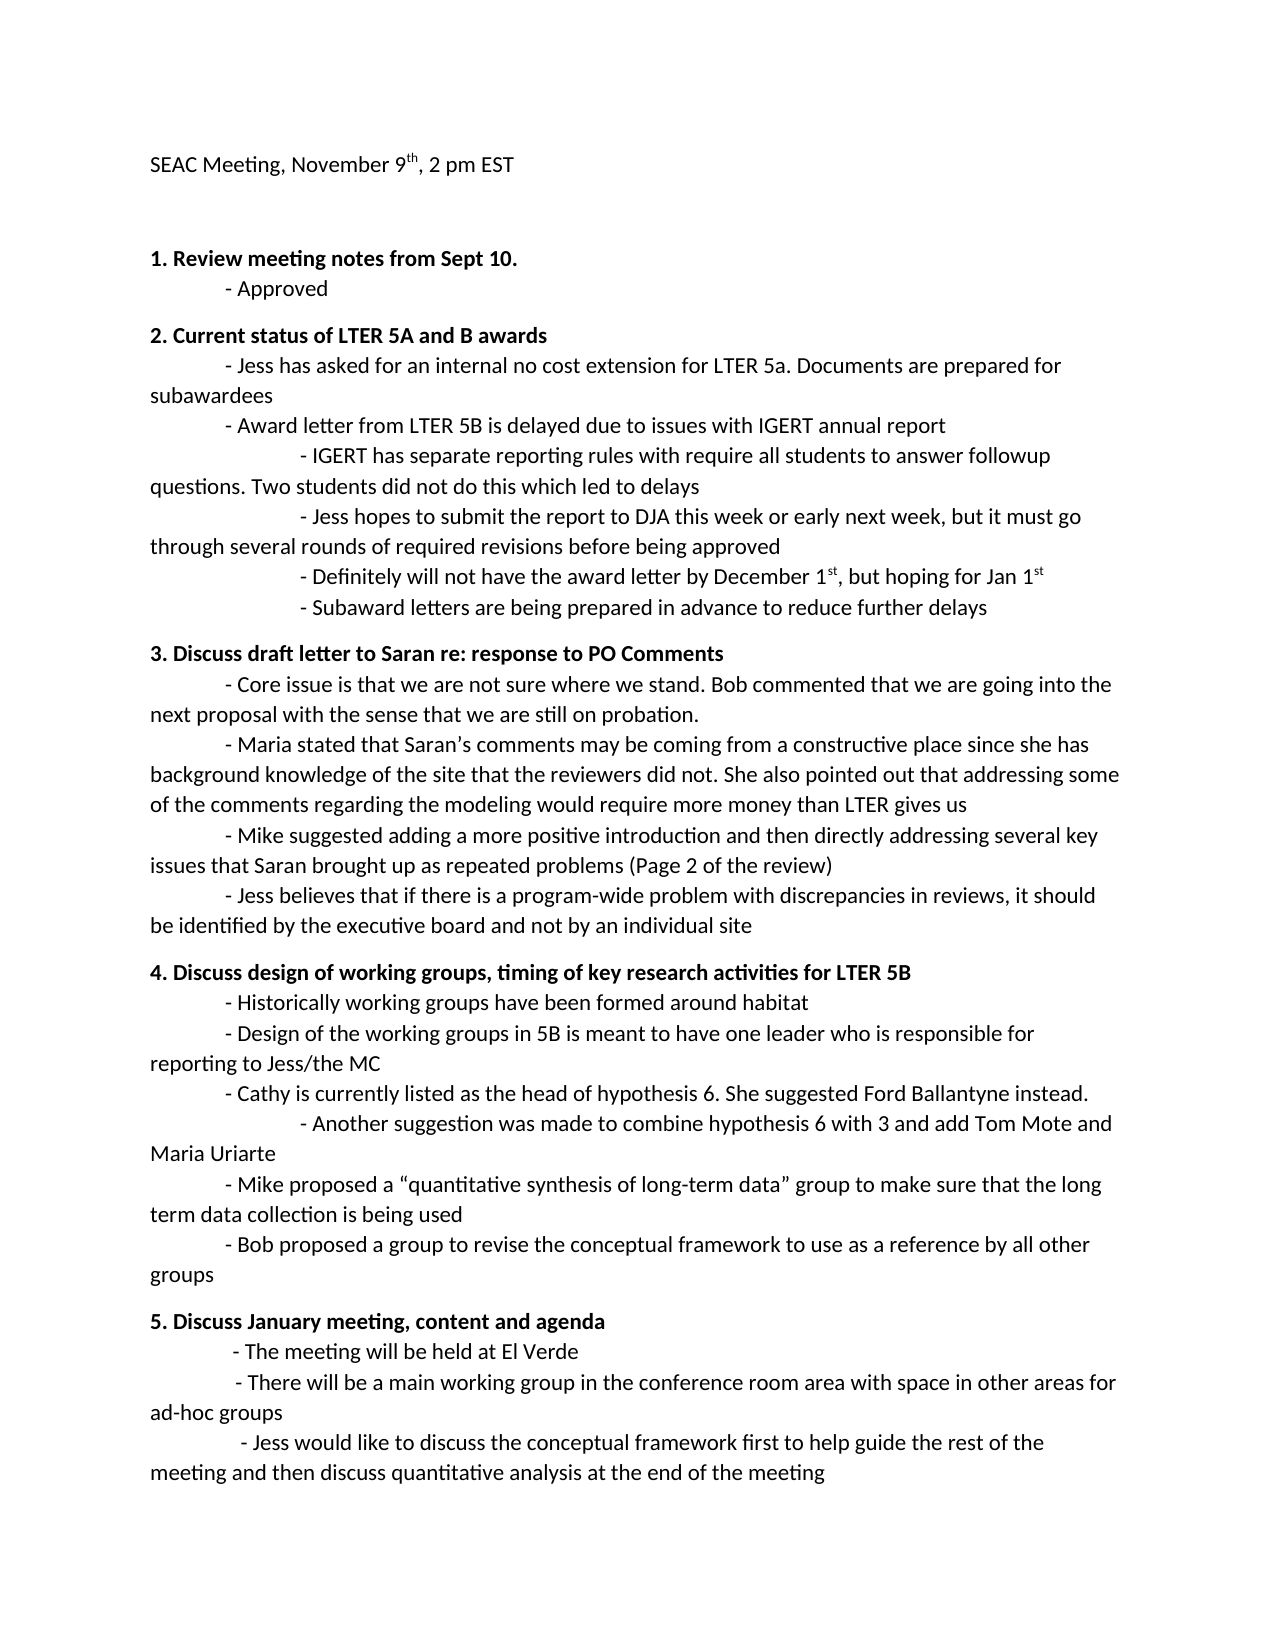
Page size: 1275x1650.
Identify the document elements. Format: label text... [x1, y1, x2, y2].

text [150, 1307, 1125, 1486]
text 1. Review meeting notes from Sept 10. - Approved [150, 244, 1125, 302]
text 2. Current status of LTER 5A and B awards - Jess has asked for an internal no cost extension for LTER 5a. Documents are prepared for subawardees - Award letter from LTER 5B is delayed due to issues with IGERT annual report - IGERT has separate reporting rules with require all students to answer followup questions. Two students did not do this which led to delays - Jess hopes to submit the report to DJA this week or early next week, but it must go through several rounds of required revisions before being approved - Definitely will not have the award letter by December 1st, but hoping for Jan 1st - Subaward letters are being prepared in advance to reduce further delays [150, 321, 1125, 621]
text 4. Discuss design of working groups, timing of key research activities for LTER 5B - Historically working groups have been formed around habitat - Design of the working groups in 5B is meant to have one leader who is responsible for reporting to Jess/the MC - Cathy is currently listed as the head of hypothesis 6. She suggested Ford Ballantyne instead. - Another suggestion was made to combine hypothesis 6 with 3 and add Tom Mote and Maria Uriarte - Mike proposed a “quantitative synthesis of long-term data” group to make sure that the long term data collection is being used - Bob proposed a group to revise the conceptual framework to use as a reference by all other groups [150, 958, 1125, 1288]
text SEAC Meeting, November 9th, 2 pm EST [150, 150, 1125, 178]
text 3. Discuss draft letter to Saran re: response to PO Comments - Core issue is that we are not sure where we stand. Bob commented that we are going into the next proposal with the sense that we are still on probation. - Maria stated that Saran’s comments may be coming from a constructive place since she has background knowledge of the site that the reviewers did not. She also pointed out that addressing some of the comments regarding the modeling would require more money than LTER gives us - Mike suggested adding a more positive introduction and then directly addressing several key issues that Saran brought up as repeated problems (Page 2 of the review) - Jess believes that if there is a program-wide problem with discrepancies in reviews, it should be identified by the executive board and not by an individual site [150, 639, 1125, 939]
